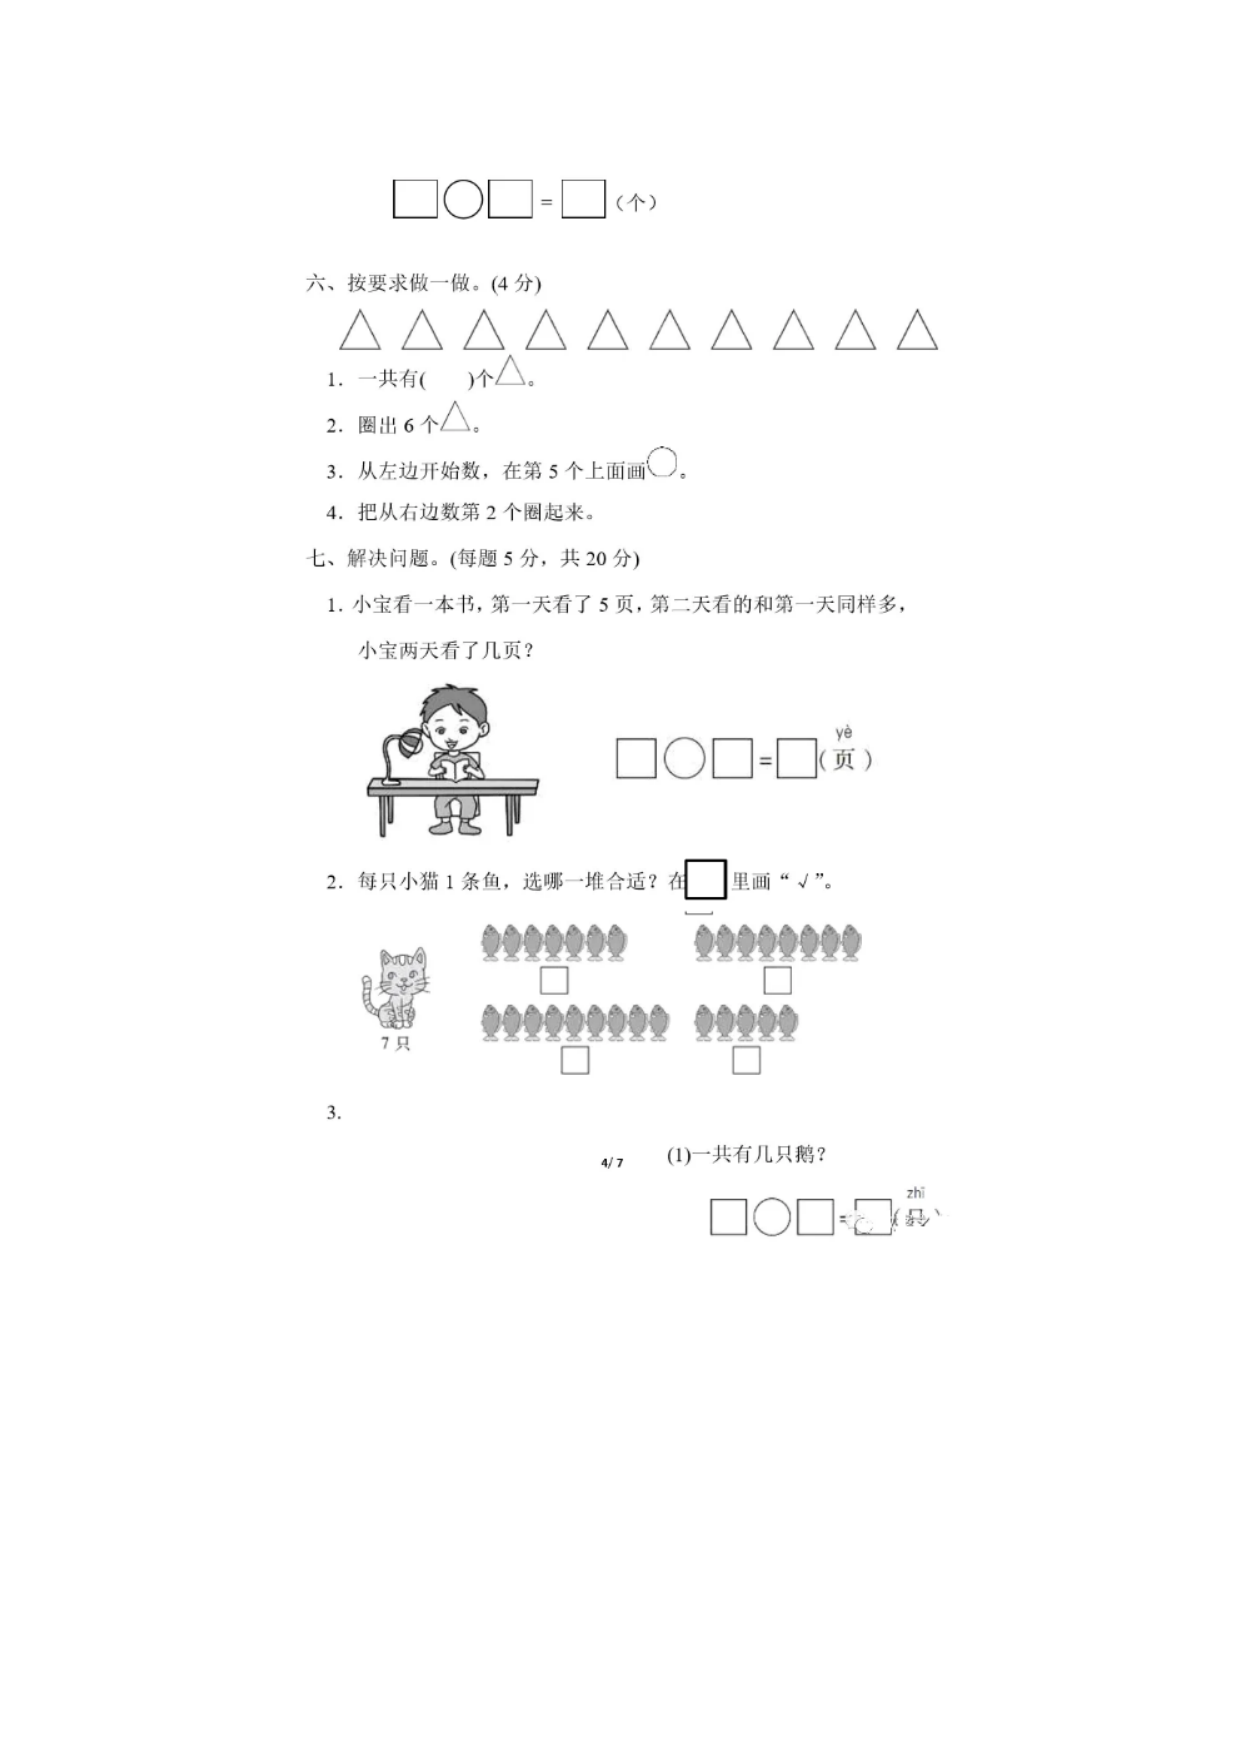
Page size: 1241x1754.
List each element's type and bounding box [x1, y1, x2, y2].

picture [283, 162, 957, 1259]
